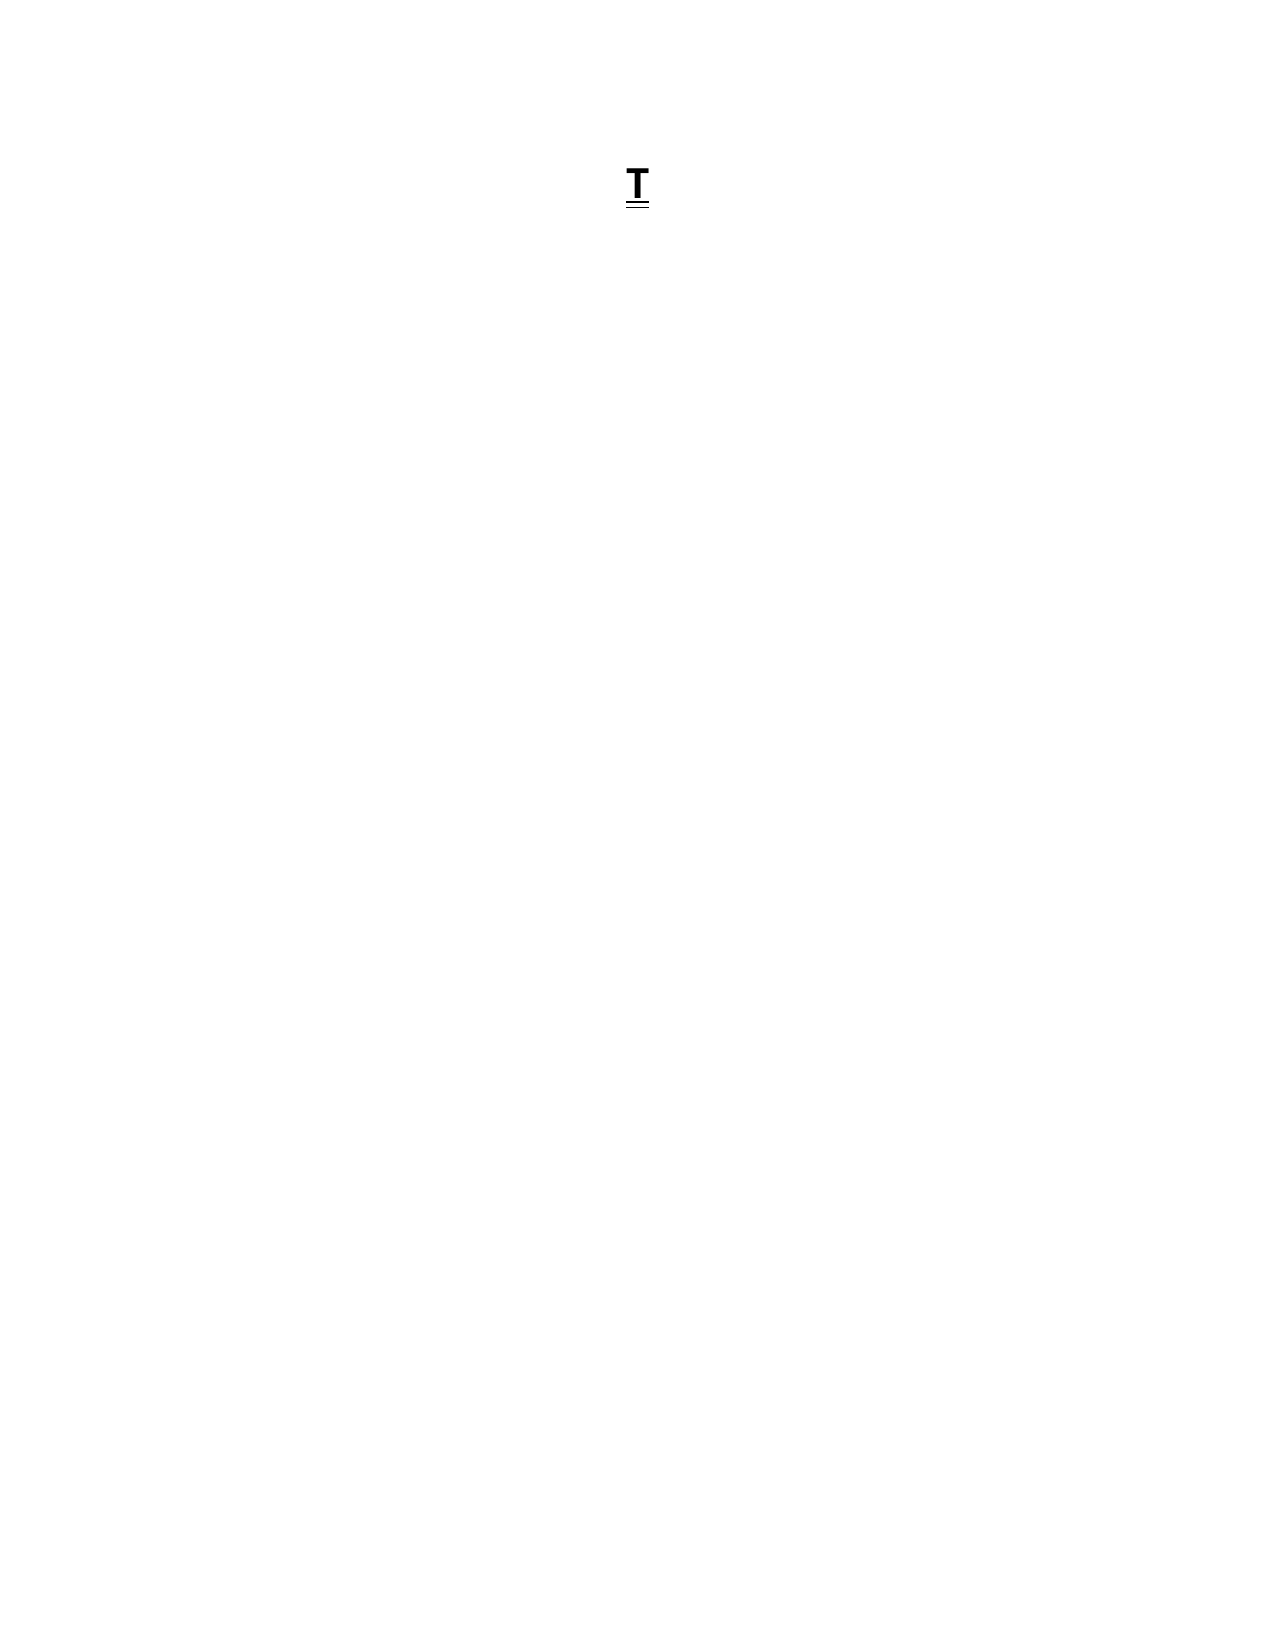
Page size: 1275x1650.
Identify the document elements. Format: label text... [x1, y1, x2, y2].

subtitle T [187, 154, 1087, 210]
